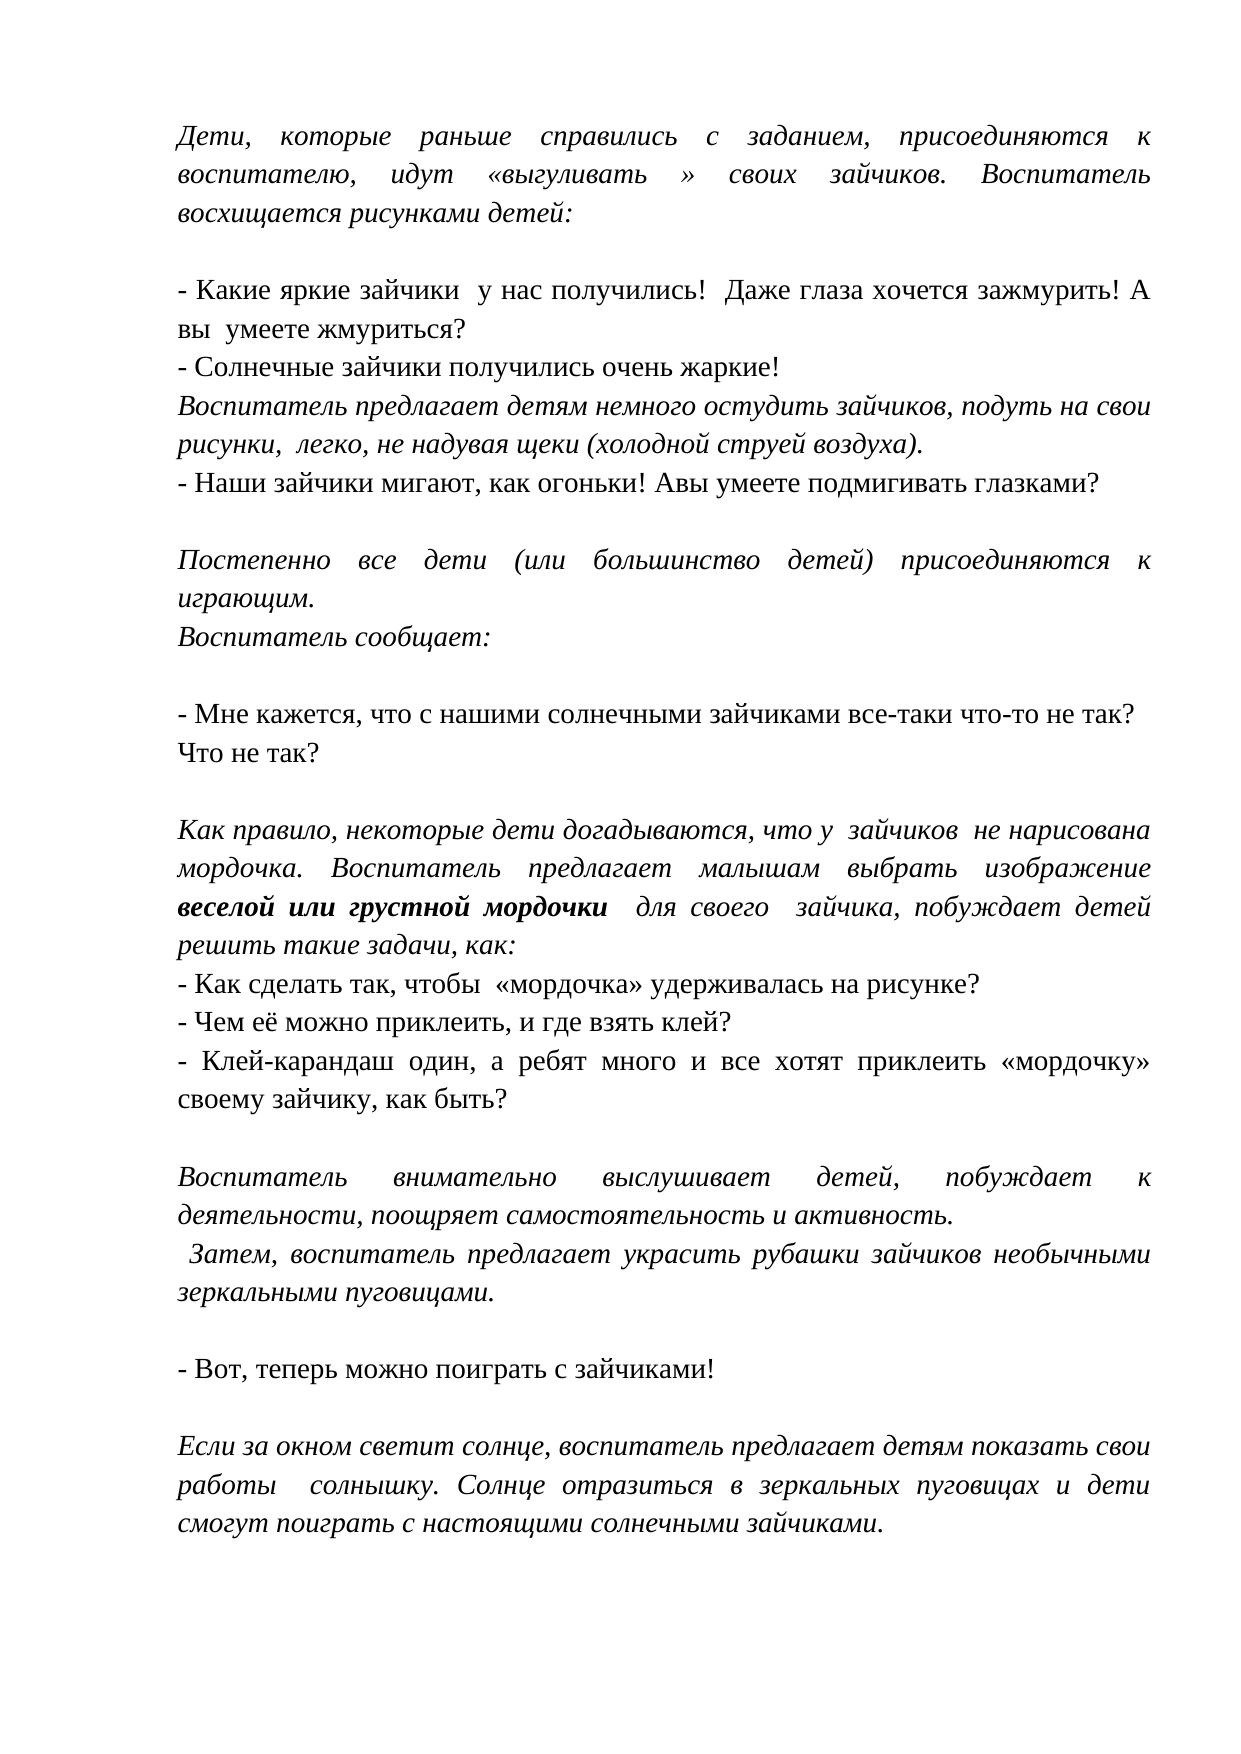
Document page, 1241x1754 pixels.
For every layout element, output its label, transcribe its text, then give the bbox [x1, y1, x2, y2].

text Если за окном светит солнце, воспитатель предлагает детям показать свои работы солнышку. Солнце отразиться в зеркальных пуговицах и дети смогут поиграть с настоящими солнечными зайчиками. [177, 1428, 1152, 1539]
text - Наши зайчики мигают, как огоньки! Авы умеете подмигивать глазками? [177, 465, 1152, 498]
text - Клей-карандаш один, а ребят много и все хотят приклеить «мордочку» своему зайчику, как быть? [177, 1043, 1152, 1115]
text - Вот, теперь можно поиграть с зайчиками! [177, 1351, 1152, 1385]
text - Какие яркие зайчики у нас получились! Даже глаза хочется зажмурить! А вы умеете жмуриться? [177, 272, 1152, 344]
text Воспитатель сообщает: [177, 619, 1152, 653]
text - Солнечные зайчики получились очень жаркие! [177, 349, 1152, 383]
text - Чем её можно приклеить, и где взять клей? [177, 1004, 1152, 1038]
text Воспитатель предлагает детям немного остудить зайчиков, подуть на свои рисунки, легко, не надувая щеки (холодной струей воздуха). [177, 388, 1152, 460]
text - Как сделать так, чтобы «мордочка» удерживалась на рисунке? [177, 966, 1152, 999]
text Как правило, некоторые дети догадываются, что у зайчиков не нарисована мордочка. Воспитатель предлагает малышам выбрать изображение веселой или грустной мордочки для своего зайчика, побуждает детей решить такие задачи, как: [177, 812, 1152, 961]
text - Мне кажется, что с нашими солнечными зайчиками все-таки что-то не так? Что не так? [177, 696, 1152, 768]
text Постепенно все дети (или большинство детей) присоединяются к играющим. [177, 542, 1152, 614]
text Воспитатель внимательно выслушивает детей, побуждает к деятельности, поощряет самостоятельность и активность. [177, 1159, 1152, 1231]
text Затем, воспитатель предлагает украсить рубашки зайчиков необычными зеркальными пуговицами. [177, 1236, 1152, 1308]
text Дети, которые раньше справились с заданием, присоединяются к воспитателю, идут «выгуливать » своих зайчиков. Воспитатель восхищается рисунками детей: [177, 118, 1152, 229]
